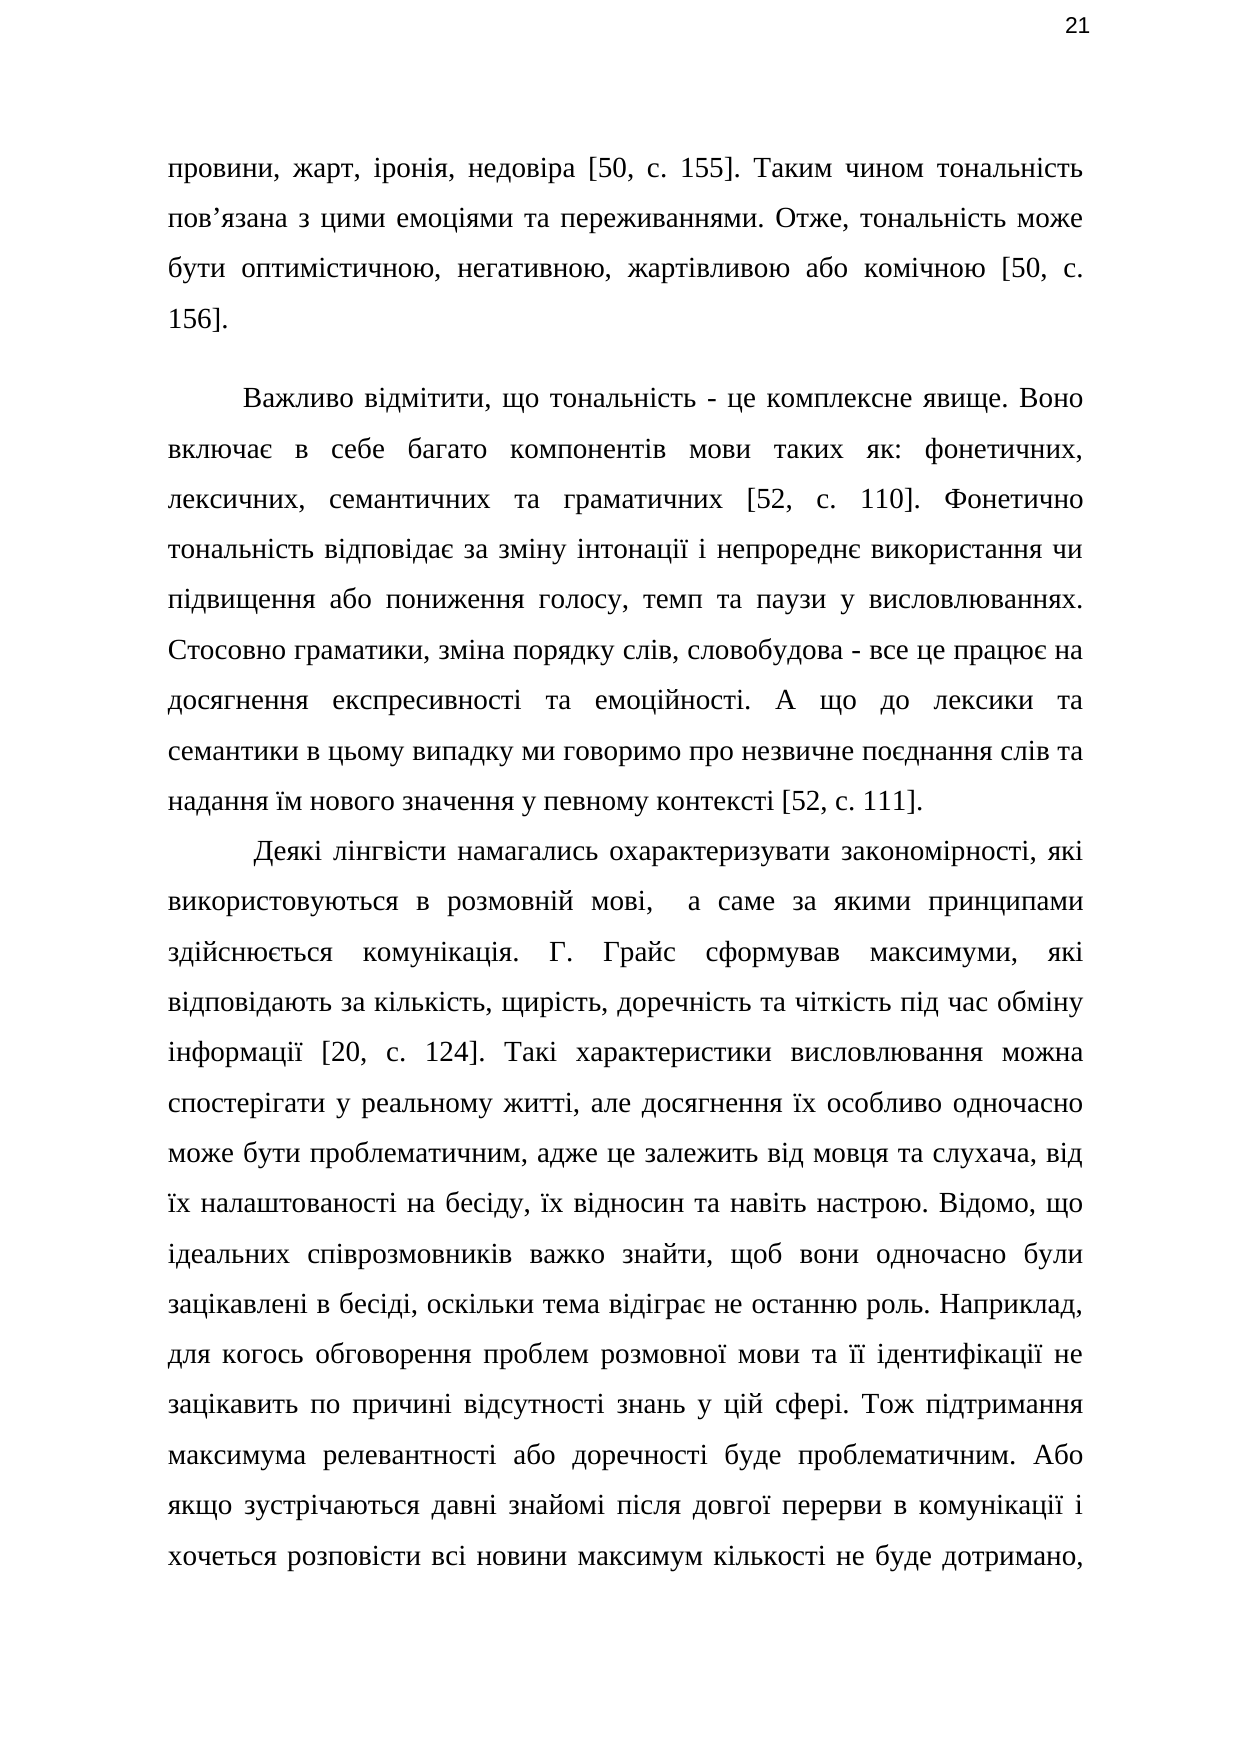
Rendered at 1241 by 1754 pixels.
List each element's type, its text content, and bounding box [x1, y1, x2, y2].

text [168, 150, 1084, 334]
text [168, 833, 1084, 1571]
text Важливо відмітити, що тональність - це комплексне явище. Воно включає в себе багато компонентів мови таких як: фонетичних, лексичних, семантичних та граматичних [52, c. 110]. Фонетично тональність відповідає за зміну інтонації і непрореднє використання чи підвищення або пониження голосу, темп та паузи у висловлюваннях. Стосовно граматики, зміна порядку слів, словобудова - все це працює на досягнення експресивності та емоційності. А що до лексики та семантики в цьому випадку ми говоримо про незвичне поєднання слів та надання їм нового значення у певному контексті [52, c. 111]. [168, 380, 1084, 816]
